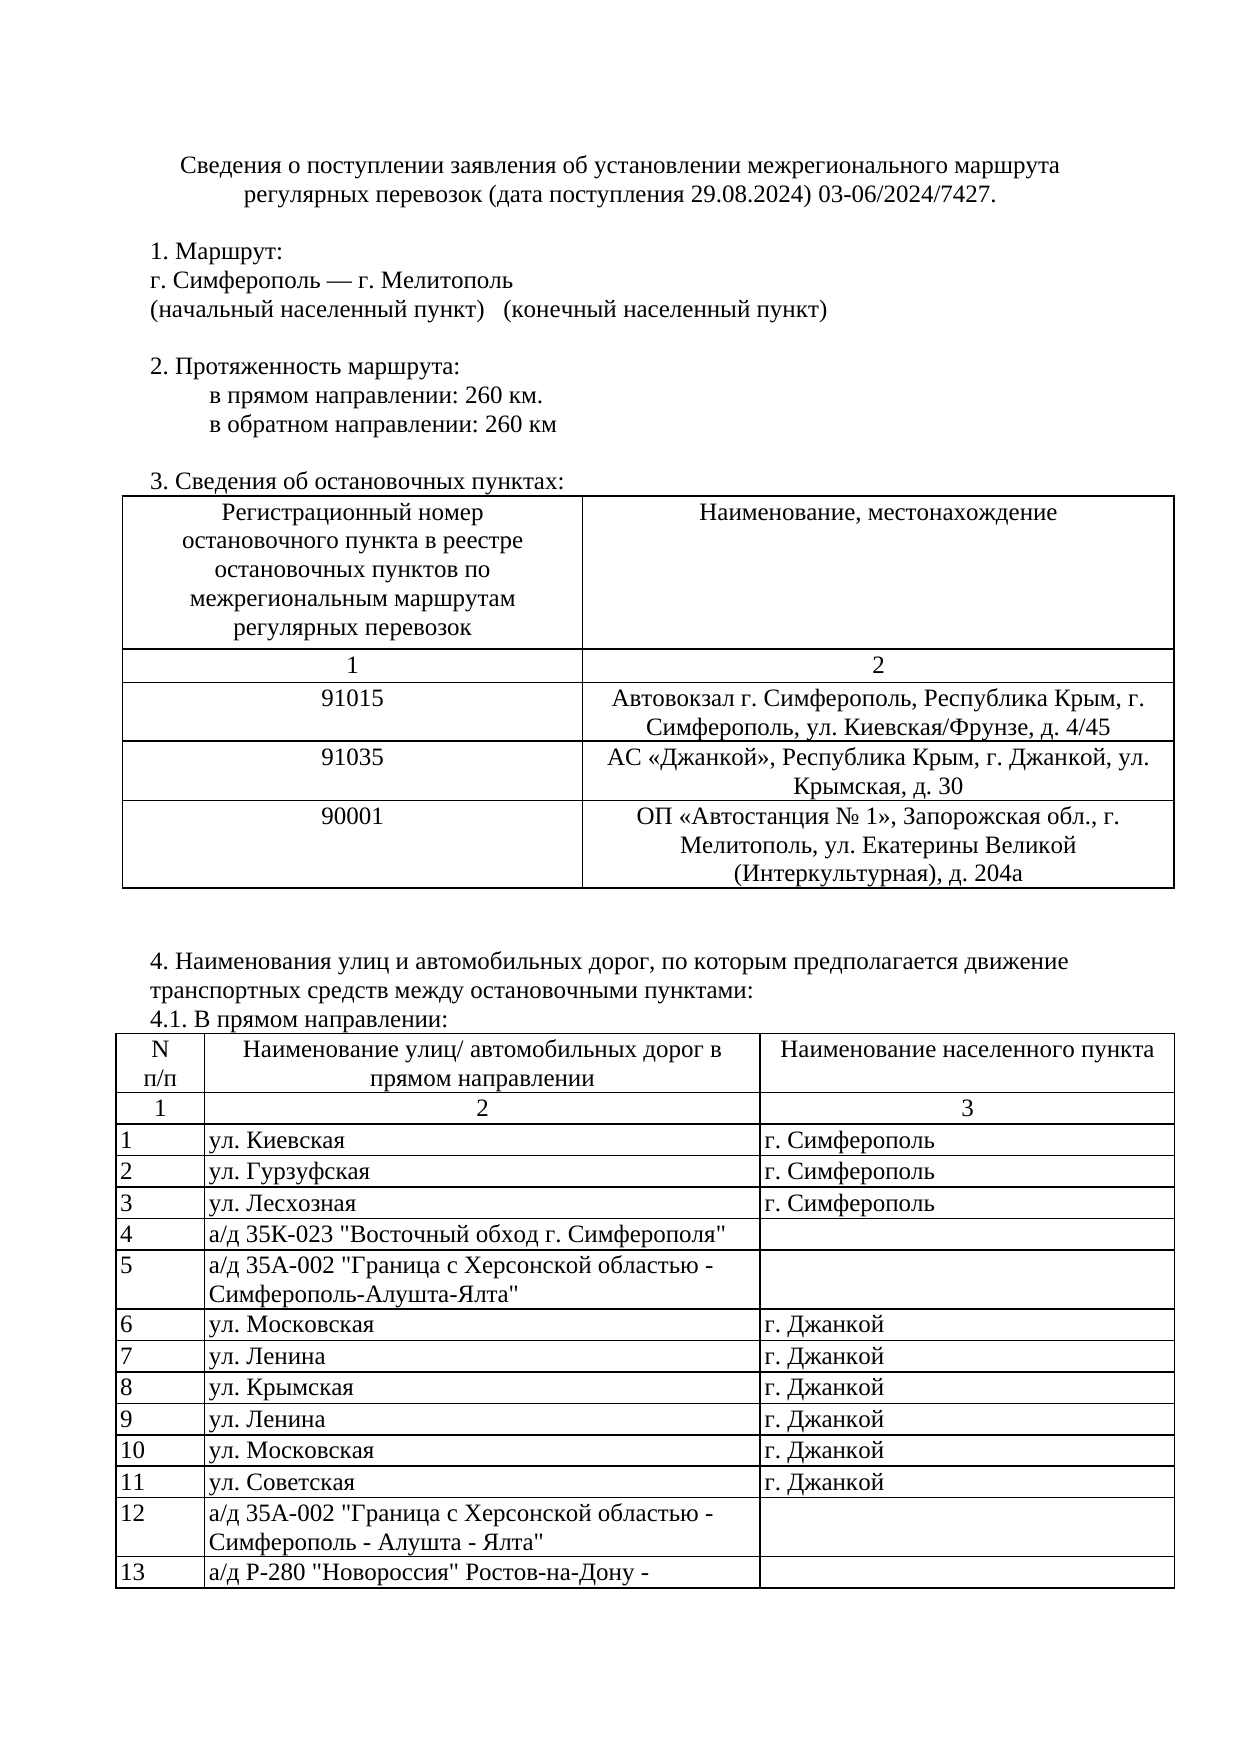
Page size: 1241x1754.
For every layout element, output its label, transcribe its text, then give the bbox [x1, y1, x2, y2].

table_cell а/д 35К-023 "Восточный обход г. Симферополя" [205, 1219, 759, 1249]
text в прямом направлении: 260 км. [150, 380, 1090, 409]
table_cell [761, 1557, 1174, 1587]
table_cell 91035 [123, 742, 582, 799]
text (начальный населенный пункт) (конечный населенный пункт) [150, 294, 1090, 322]
text 3. Сведения об остановочных пунктах: [150, 466, 1090, 495]
table_cell [761, 1219, 1174, 1249]
table_cell 3 [117, 1188, 204, 1217]
table_cell 1 [123, 650, 582, 681]
table_cell [761, 1498, 1174, 1556]
table_cell а/д 35А-002 "Граница с Херсонской областью - Симферополь-Алушта-Ялта" [205, 1251, 759, 1308]
table_cell а/д 35А-002 "Граница с Херсонской областью - Симферополь - Алушта - Ялта" [205, 1498, 759, 1556]
table_cell 91015 [123, 683, 582, 740]
table_cell 90001 [123, 801, 582, 887]
table_cell 4 [117, 1219, 204, 1249]
table_cell ул. Московская [205, 1436, 759, 1465]
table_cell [205, 1557, 759, 1587]
table_header Наименование, местонахождение [583, 497, 1173, 648]
table_cell г. Симферополь [761, 1156, 1174, 1186]
table_cell 11 [117, 1467, 204, 1497]
table_cell АС «Джанкой», Республика Крым, г. Джанкой, ул. Крымская, д. 30 [583, 742, 1173, 799]
table_cell г. Джанкой [761, 1436, 1174, 1465]
table_cell г. Джанкой [761, 1373, 1174, 1402]
table_cell 5 [117, 1251, 204, 1308]
table_cell г. Симферополь [761, 1188, 1174, 1217]
table_cell г. Джанкой [761, 1341, 1174, 1371]
table_cell 9 [117, 1404, 204, 1434]
table_cell ул. Ленина [205, 1341, 759, 1371]
table_cell 6 [117, 1310, 204, 1339]
table_cell ул. Советская [205, 1467, 759, 1497]
text 1. Маршрут: [150, 236, 1090, 265]
table_cell ул. Лесхозная [205, 1188, 759, 1217]
table_header Наименование улиц/ автомобильных дорог в прямом направлении [205, 1034, 759, 1092]
text в обратном направлении: 260 км [150, 409, 1090, 437]
table_cell 13 [117, 1557, 204, 1587]
table_cell Автовокзал г. Симферополь, Республика Крым, г. Симферополь, ул. Киевская/Фрунзе, д. 4/45 [583, 683, 1173, 740]
table_cell 2 [117, 1156, 204, 1186]
table_header Регистрационный номер остановочного пункта в реестре остановочных пунктов по межрегиональным маршрутам регулярных перевозок [123, 497, 582, 648]
text Сведения о поступлении заявления об установлении межрегионального маршрута регулярных перевозок (дата поступления 29.08.2024) 03-06/2024/7427. [150, 150, 1090, 207]
table_cell 1 [117, 1125, 204, 1154]
table_cell ул. Московская [205, 1310, 759, 1339]
text 4.1. В прямом направлении: [150, 1004, 1090, 1033]
table_cell 2 [583, 650, 1173, 681]
table_cell 2 [205, 1093, 759, 1123]
text г. Симферополь — г. Мелитополь [150, 265, 1090, 294]
table_header Наименование населенного пункта [761, 1034, 1174, 1092]
table_cell [761, 1251, 1174, 1308]
table_cell ул. Гурзуфская [205, 1156, 759, 1186]
table_header N п/п [117, 1034, 204, 1092]
table_cell г. Симферополь [761, 1125, 1174, 1154]
table_cell 8 [117, 1373, 204, 1402]
table_cell ул. Ленина [205, 1404, 759, 1434]
text 4. Наименования улиц и автомобильных дорог, по которым предполагается движение транспортных средств между остановочными пунктами: [150, 946, 1090, 1004]
table_cell г. Джанкой [761, 1310, 1174, 1339]
table_cell 12 [117, 1498, 204, 1556]
table_cell 10 [117, 1436, 204, 1465]
table_cell г. Джанкой [761, 1404, 1174, 1434]
table_cell ул. Крымская [205, 1373, 759, 1402]
table_cell г. Джанкой [761, 1467, 1174, 1497]
table_cell 7 [117, 1341, 204, 1371]
table_cell 1 [117, 1093, 204, 1123]
table_cell 3 [761, 1093, 1174, 1123]
table_cell ОП «Автостанция № 1», Запорожская обл., г. Мелитополь, ул. Екатерины Великой (Интеркультурная), д. 204а [583, 801, 1173, 887]
text 2. Протяженность маршрута: [150, 351, 1090, 380]
table_cell ул. Киевская [205, 1125, 759, 1154]
